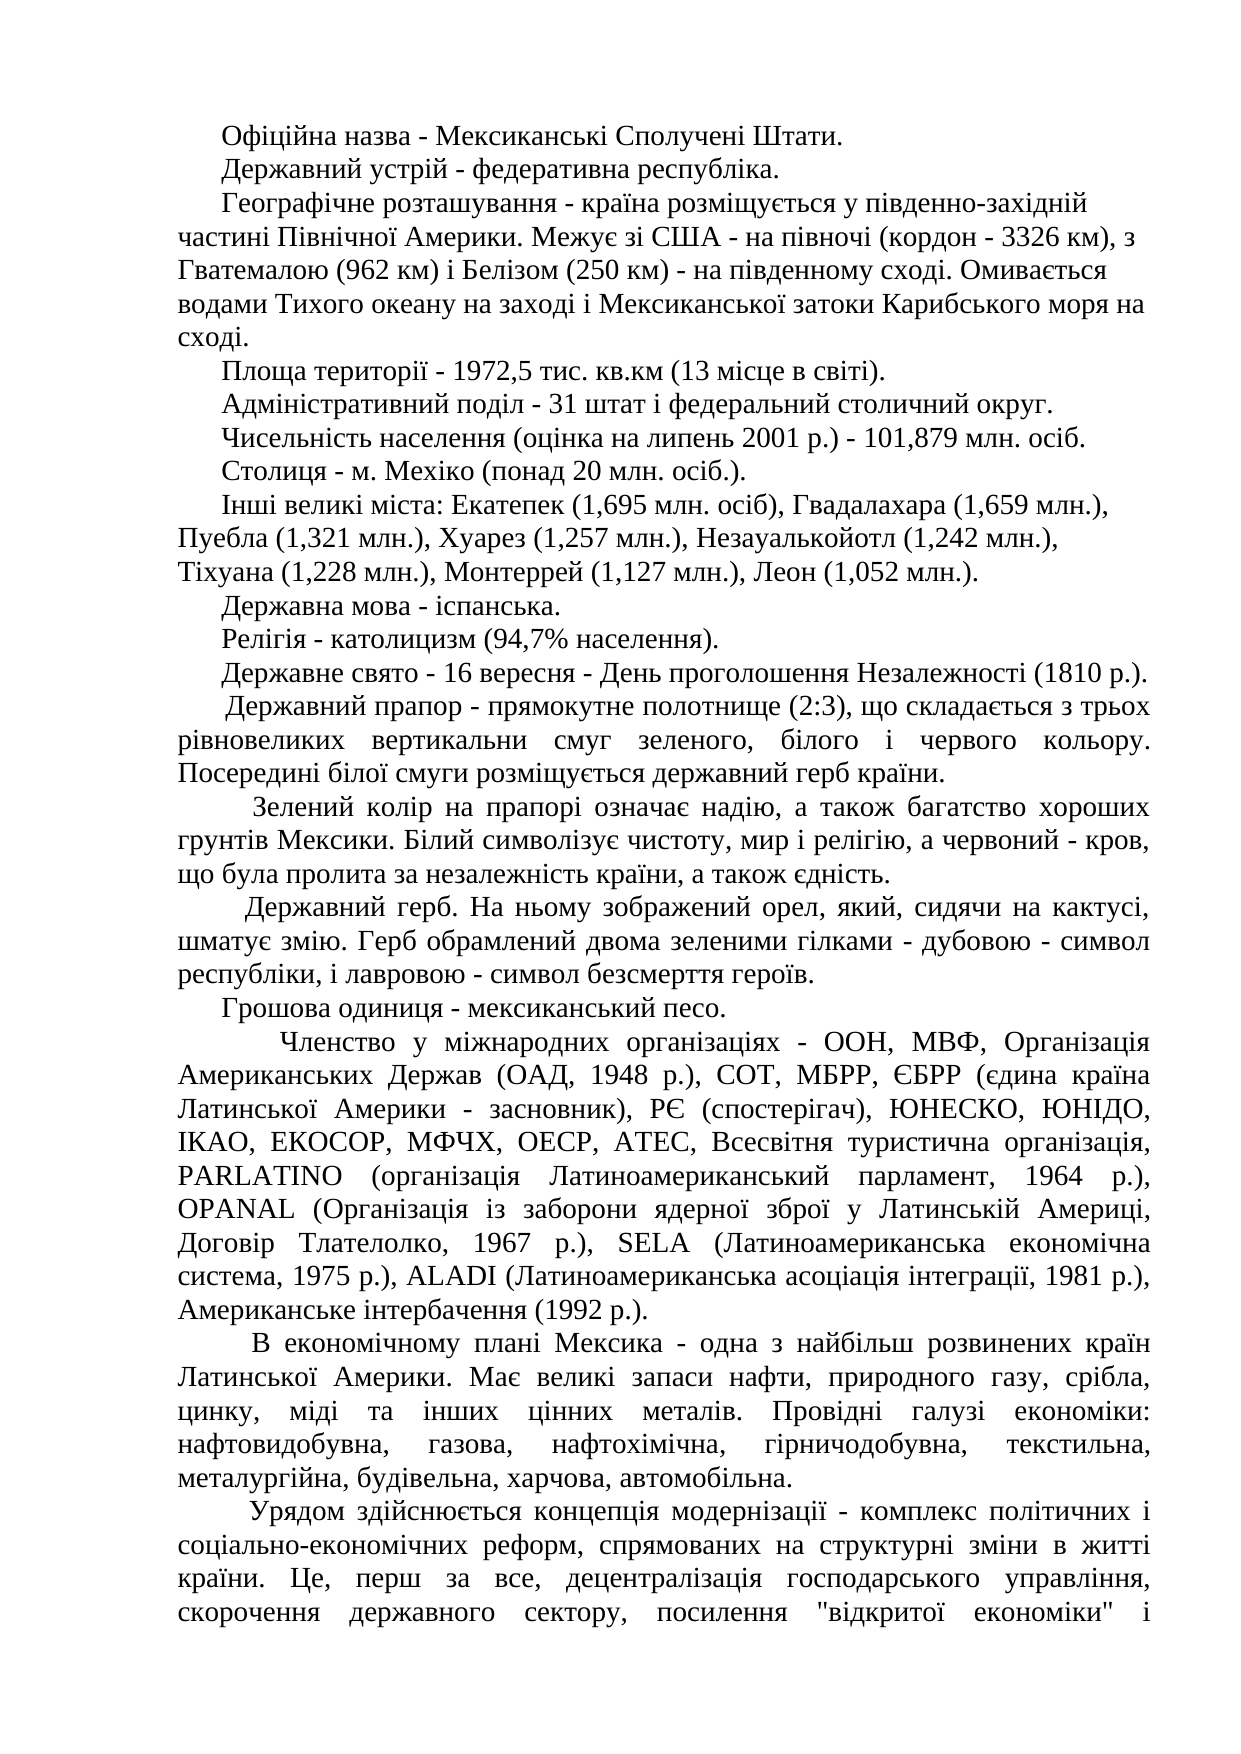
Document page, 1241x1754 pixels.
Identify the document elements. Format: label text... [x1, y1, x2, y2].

text Площа території - 1972,5 тис. кв.км (13 місце в світі). [177, 353, 1152, 386]
text Членство у міжнародних організаціях - ООН, МВФ, Організація Американських Держав (ОАД, 1948 р.), СОТ, МБРР, ЄБРР (єдина країна Латинської Америки - засновник), РЄ (спостерігач), ЮНЕСКО, ЮНІДО, ІКАО, ЕКОСОР, МФЧХ, ОЕСР, АТЕС, Всесвітня туристична організація, PARLATINO (організація Латиноамериканський парламент, 1964 р.), OPANAL (Організація із заборони ядерної зброї у Латинській Америці, Договір Тлателолко, 1967 р.), SELA (Латиноамериканська економічна система, 1975 р.), ALADI (Латиноамериканська асоціація інтеграції, 1981 р.), Американське інтербачення (1992 р.). [177, 1024, 1152, 1326]
text Чисельність населення (оцінка на липень 2001 р.) - 101,879 млн. осіб. [177, 420, 1152, 453]
text Офіційна назва - Мексиканські Сполучені Штати. [177, 118, 1152, 152]
text Географічне розташування - країна розміщується у південно-західній частині Північної Америки. Межує зі США - на півночі (кордон - 3326 км), з Гватемалою (962 км) і Белізом (250 км) - на південному сході. Омивається водами Тихого океану на заході і Мексиканської затоки Карибського моря на сході. [177, 185, 1152, 353]
text Зелений колір на прапорі означає надію, а також багатство хороших грунтів Мексики. Білий символізує чистоту, мир і релігію, а червоний - кров, що була пролита за незалежність країни, а також єдність. [177, 789, 1152, 889]
text Столиця - м. Мехіко (понад 20 млн. осіб.). [177, 453, 1152, 487]
text Релігія - католицизм (94,7% населення). [177, 621, 1152, 655]
text Державне свято - 16 вересня - День проголошення Незалежності (1810 р.). [177, 655, 1152, 688]
text Інші великі міста: Екатепек (1,695 млн. осіб), Гвадалахара (1,659 млн.), Пуебла (1,321 млн.), Хуарез (1,257 млн.), Незауалькойотл (1,242 млн.), Тіхуана (1,228 млн.), Монтеррей (1,127 млн.), Леон (1,052 млн.). [177, 487, 1152, 588]
text Державний устрій - федеративна республіка. [177, 152, 1152, 185]
text Державний прапор - прямокутне полотнище (2:3), що складається з трьох рівновеликих вертикальни смуг зеленого, білого і червого кольору. Посередині білої смуги розміщується державний герб країни. [177, 688, 1152, 789]
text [177, 1493, 1152, 1627]
text Державний герб. На ньому зображений орел, який, сидячи на кактусі, шматує змію. Герб обрамлений двома зеленими гілками - дубовою - символ республіки, і лавровою - символ безсмерття героїв. [177, 889, 1152, 990]
text Грошова одиниця - мексиканський песо. [177, 990, 1152, 1024]
text В економічному плані Мексика - одна з найбільш розвинених країн Латинської Америки. Має великі запаси нафти, природного газу, срібла, цинку, міді та інших цінних металів. Провідні галузі економіки: нафтовидобувна, газова, нафтохімічна, гірничодобувна, текстильна, металургійна, будівельна, харчова, автомобільна. [177, 1326, 1152, 1493]
text Державна мова - іспанська. [177, 588, 1152, 621]
text Адміністративний поділ - 31 штат і федеральний столичний округ. [177, 386, 1152, 420]
